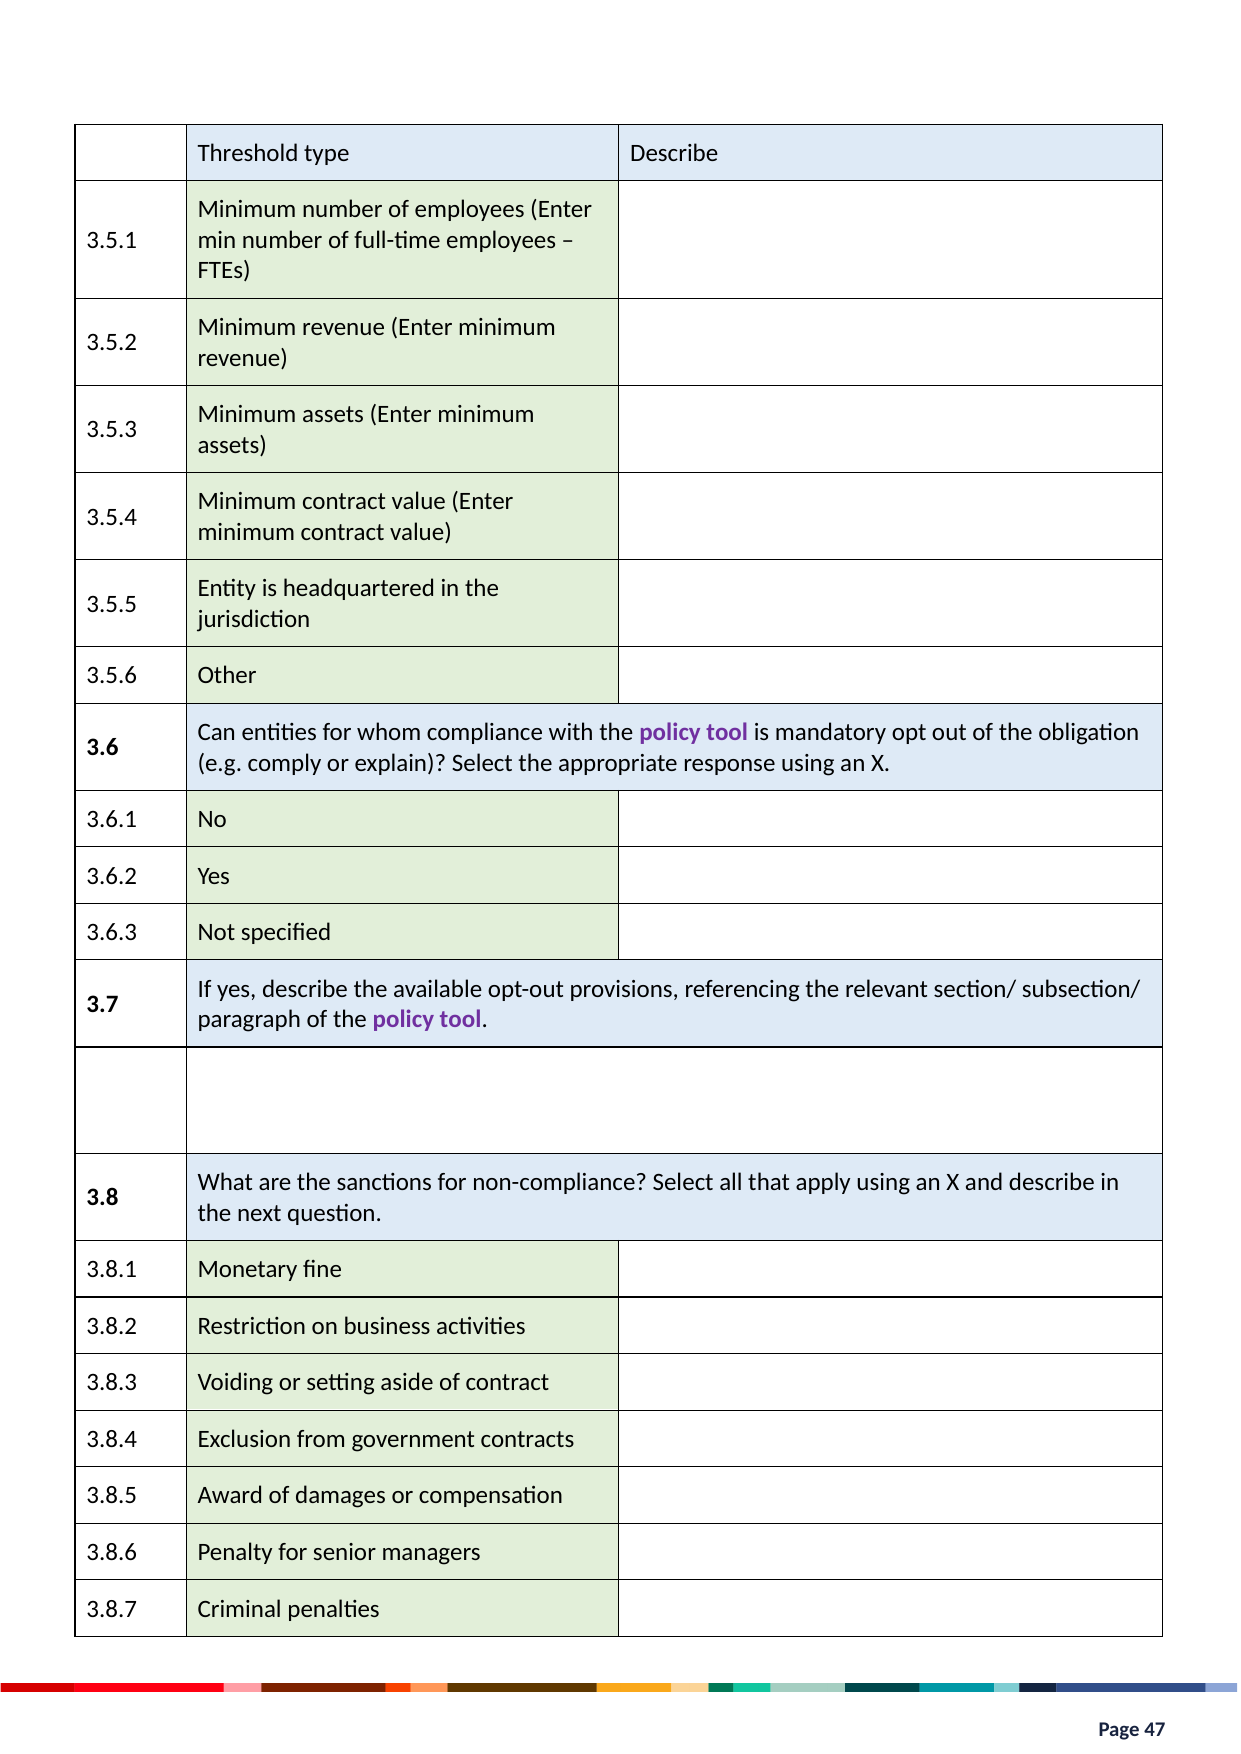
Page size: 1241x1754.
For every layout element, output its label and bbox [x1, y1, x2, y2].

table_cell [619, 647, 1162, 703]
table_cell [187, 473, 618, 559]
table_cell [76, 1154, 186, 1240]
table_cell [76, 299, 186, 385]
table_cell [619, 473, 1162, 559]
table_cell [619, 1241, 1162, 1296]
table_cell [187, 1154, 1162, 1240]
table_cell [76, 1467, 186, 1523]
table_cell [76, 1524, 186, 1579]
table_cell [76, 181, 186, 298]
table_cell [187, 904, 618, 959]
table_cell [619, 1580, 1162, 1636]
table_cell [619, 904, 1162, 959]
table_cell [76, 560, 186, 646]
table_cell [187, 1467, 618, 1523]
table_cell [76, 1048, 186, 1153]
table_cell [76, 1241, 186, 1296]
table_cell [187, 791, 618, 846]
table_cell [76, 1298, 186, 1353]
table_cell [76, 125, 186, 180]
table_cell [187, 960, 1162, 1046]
picture [0, 1683, 1236, 1692]
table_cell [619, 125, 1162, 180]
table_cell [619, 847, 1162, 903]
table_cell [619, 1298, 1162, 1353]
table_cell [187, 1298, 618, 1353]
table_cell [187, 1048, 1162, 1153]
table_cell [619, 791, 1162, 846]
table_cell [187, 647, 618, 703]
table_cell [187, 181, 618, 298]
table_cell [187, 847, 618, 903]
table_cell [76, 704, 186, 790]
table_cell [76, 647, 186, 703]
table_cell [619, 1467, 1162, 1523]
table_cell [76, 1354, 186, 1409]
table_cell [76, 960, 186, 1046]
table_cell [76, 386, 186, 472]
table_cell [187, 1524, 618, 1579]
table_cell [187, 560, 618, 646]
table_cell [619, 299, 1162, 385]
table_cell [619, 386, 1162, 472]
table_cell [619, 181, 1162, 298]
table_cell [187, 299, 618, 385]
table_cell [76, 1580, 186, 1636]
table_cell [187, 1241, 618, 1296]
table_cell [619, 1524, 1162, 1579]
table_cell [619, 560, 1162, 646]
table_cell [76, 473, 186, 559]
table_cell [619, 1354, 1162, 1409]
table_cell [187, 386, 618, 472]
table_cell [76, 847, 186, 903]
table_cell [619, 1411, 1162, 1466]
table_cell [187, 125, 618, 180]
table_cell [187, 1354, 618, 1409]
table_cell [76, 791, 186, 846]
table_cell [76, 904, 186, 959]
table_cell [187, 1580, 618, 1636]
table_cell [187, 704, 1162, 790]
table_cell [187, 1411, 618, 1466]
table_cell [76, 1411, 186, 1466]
